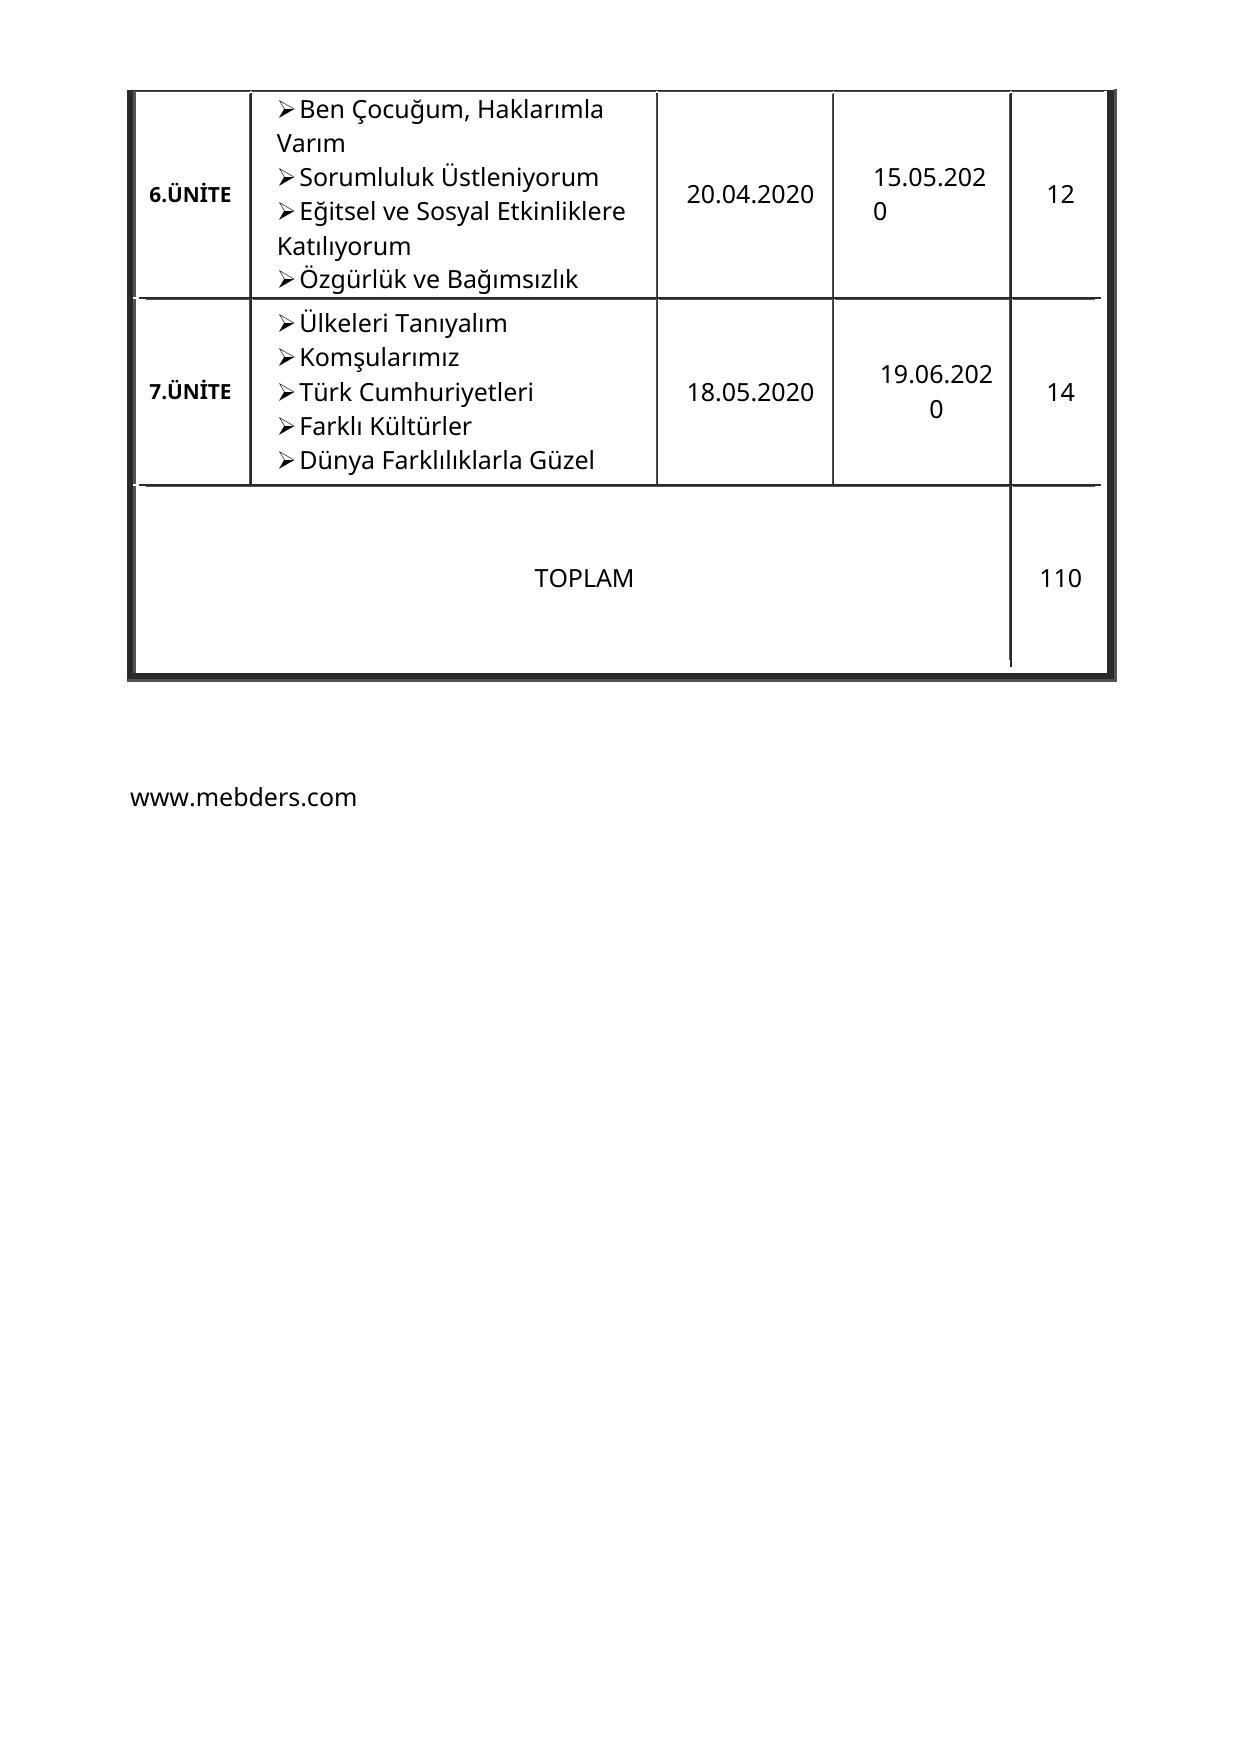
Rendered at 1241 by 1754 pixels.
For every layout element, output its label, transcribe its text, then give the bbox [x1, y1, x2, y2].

table_cell 18.05.2020 [659, 300, 832, 483]
table_cell Ben Çocuğum, Haklarımla Varım Sorumluluk Üstleniyorum Eğitsel ve Sosyal Etkinliklere Katılıyorum Özgürlük ve Bağımsızlık [252, 91, 657, 296]
table_cell 7.ÜNİTE [133, 296, 249, 483]
table_cell 14 [1013, 296, 1107, 483]
table_cell 6.ÜNİTE [136, 91, 251, 296]
text www.mebders.com [130, 779, 1110, 813]
table_cell 110 [1011, 483, 1107, 670]
table_cell 12 [1012, 92, 1104, 296]
table_cell TOPLAM [133, 483, 1011, 670]
table_cell 19.06.2020 [835, 300, 1009, 483]
table_cell Ülkeleri Tanıyalım Komşularımız Türk Cumhuriyetleri Farklı Kültürler Dünya Farklılıklarla Güzel [253, 300, 656, 483]
table_cell 15.05.2020 [833, 91, 1011, 296]
table_cell 20.04.2020 [658, 92, 833, 296]
